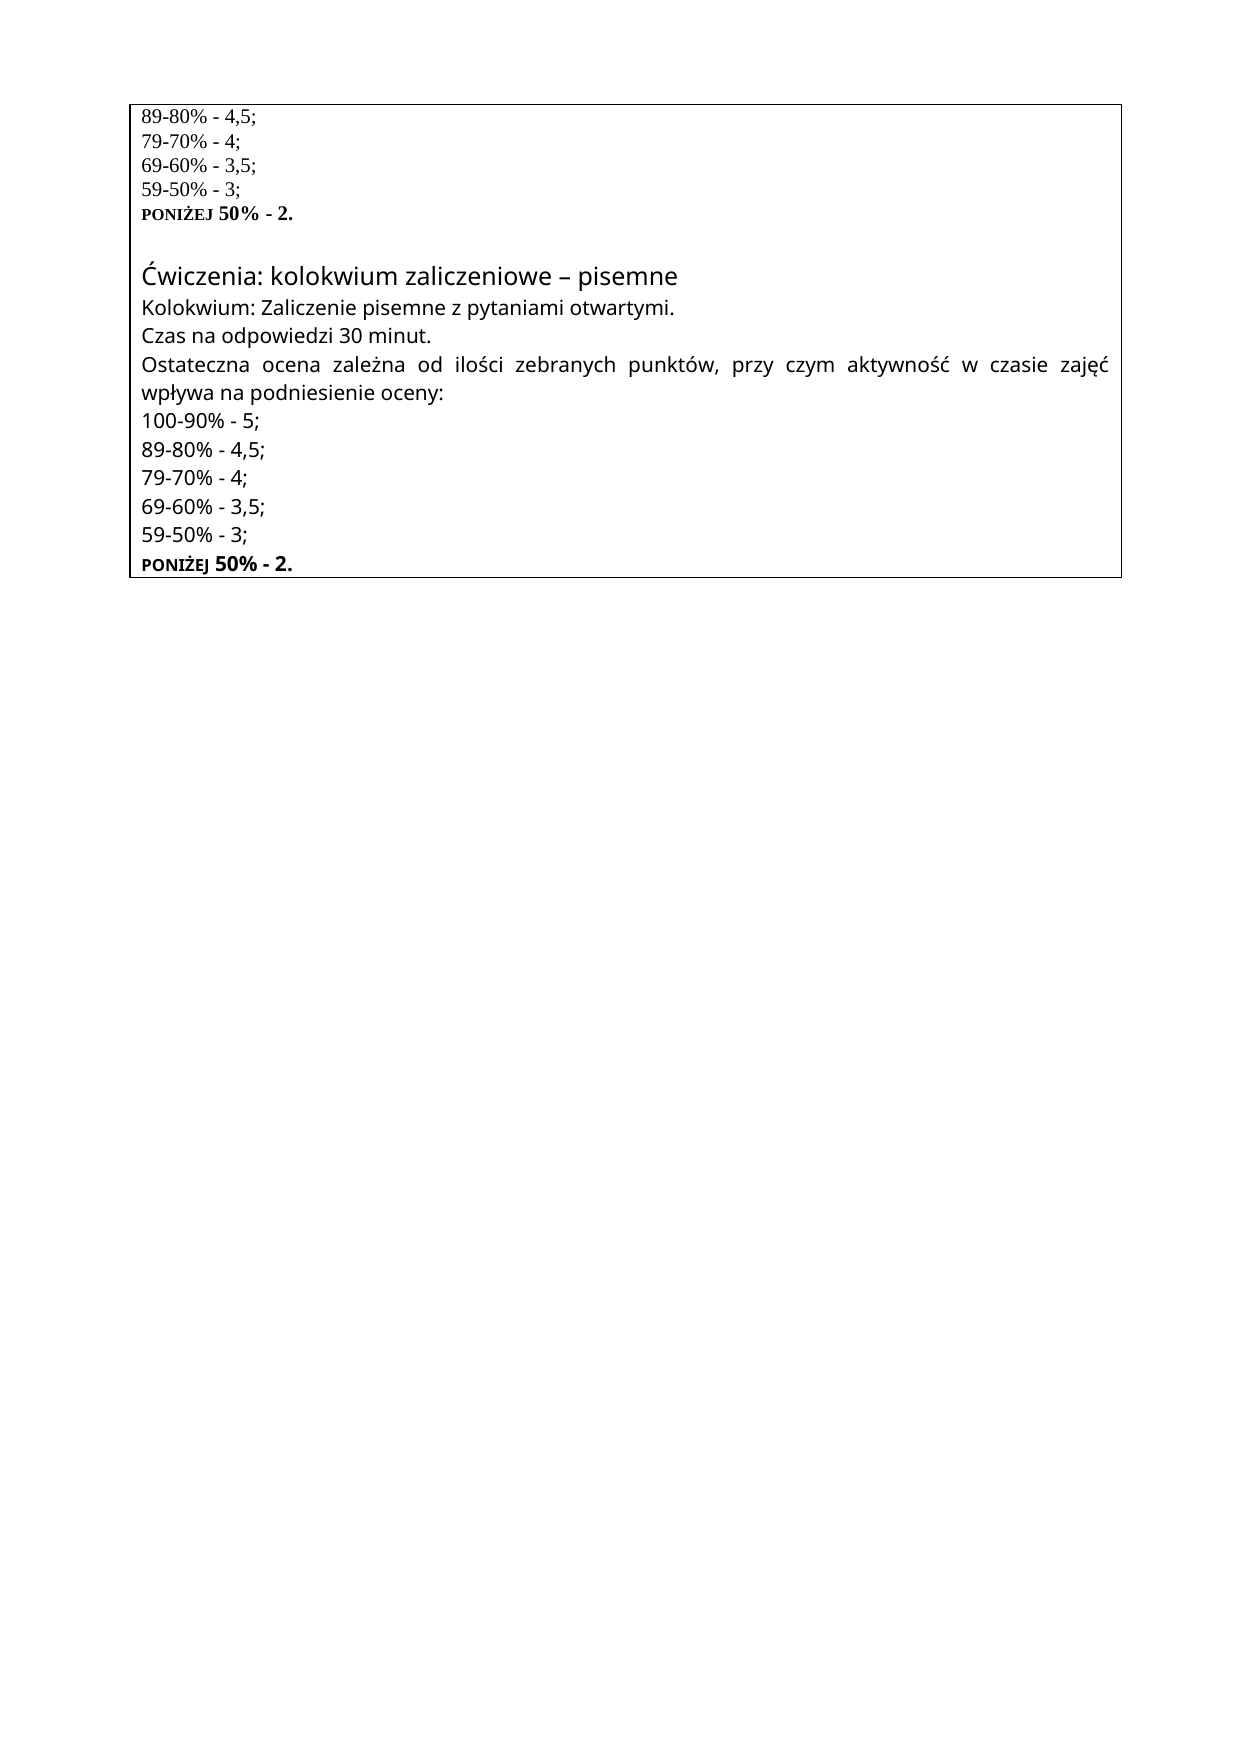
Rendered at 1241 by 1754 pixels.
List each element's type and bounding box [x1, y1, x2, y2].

table_header [131, 105, 1121, 577]
